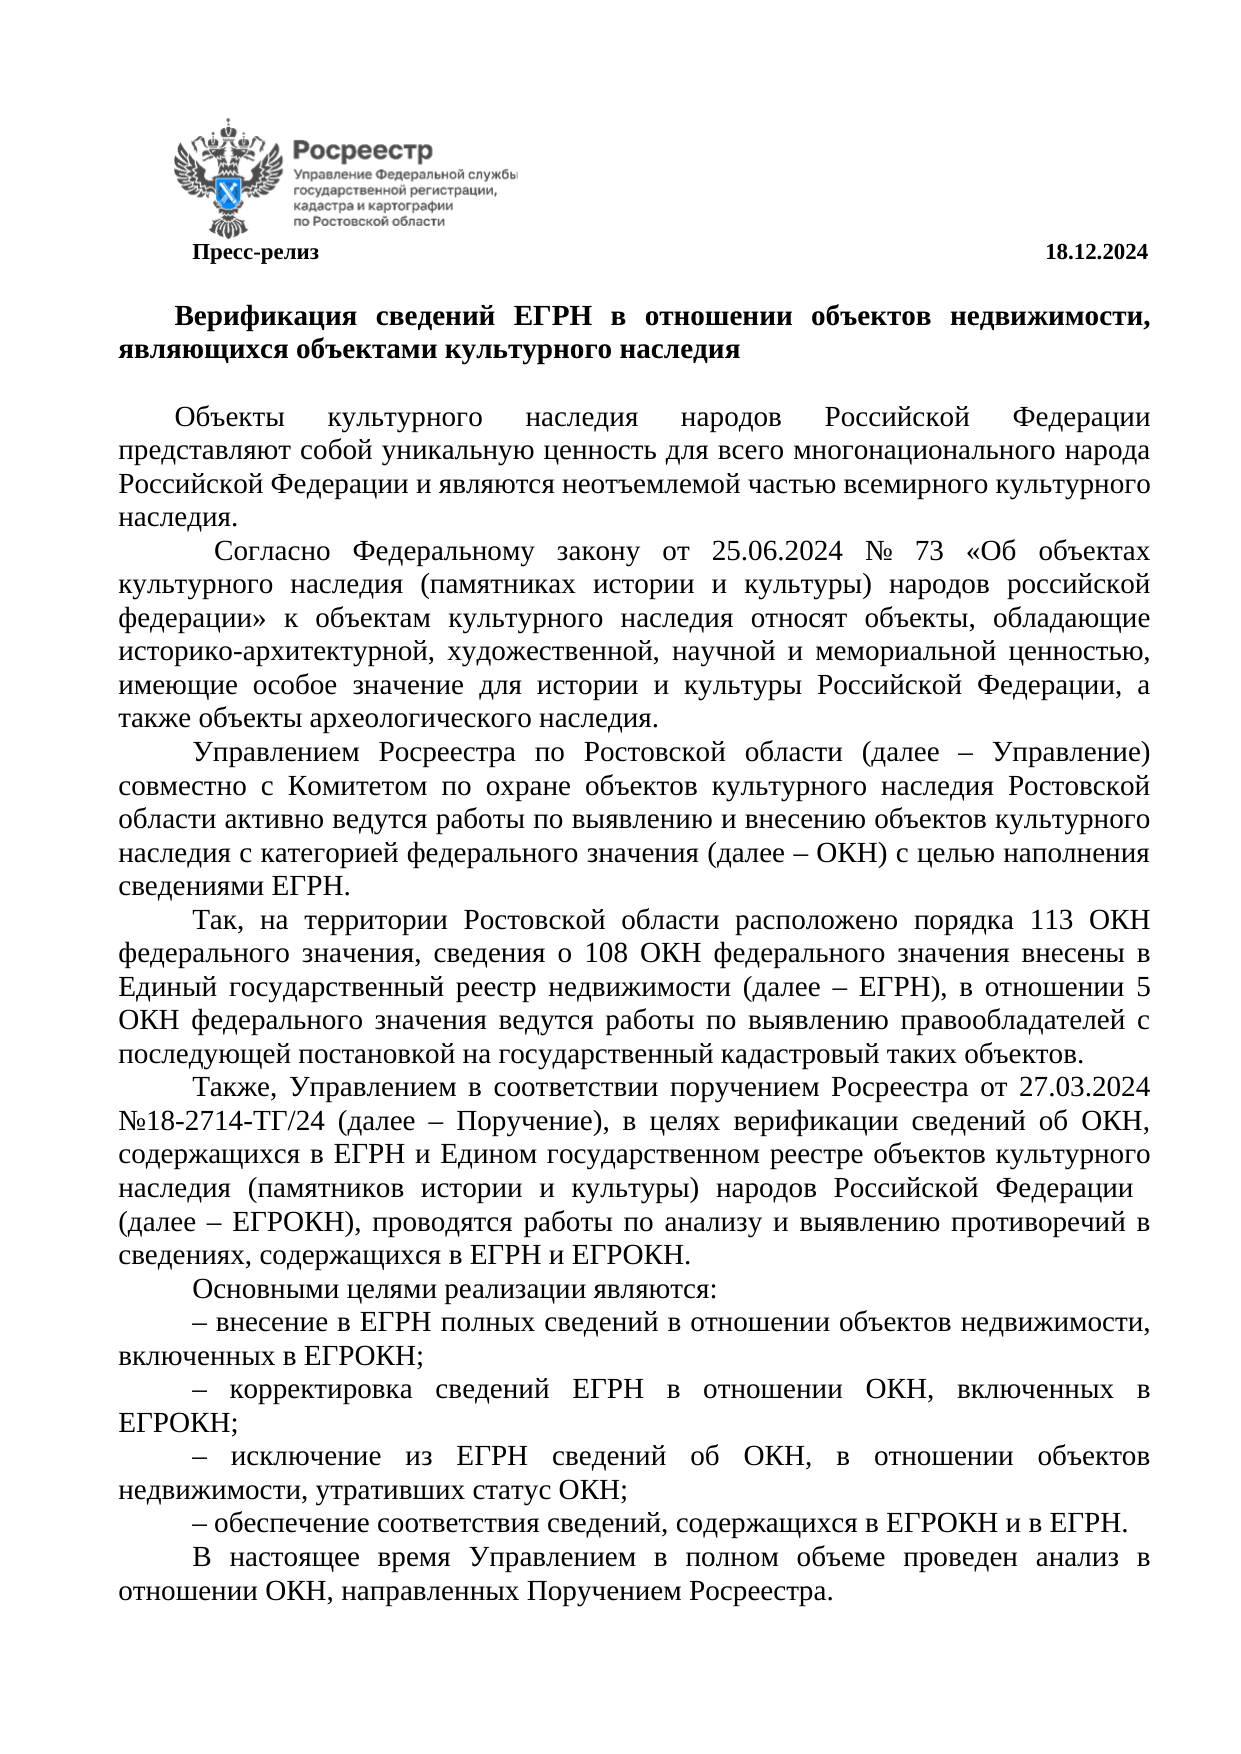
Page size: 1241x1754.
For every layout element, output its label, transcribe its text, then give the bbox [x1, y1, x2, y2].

text Верификация сведений ЕГРН в отношении объектов недвижимости, являющихся объектами культурного наследия [118, 298, 1152, 365]
text Также, Управлением в соответствии поручением Росреестра от 27.03.2024 №18-2714-ТГ/24 (далее – Поручение), в целях верификации сведений об ОКН, содержащихся в ЕГРН и Едином государственном реестре объектов культурного наследия (памятников истории и культуры) народов Российской Федерации (далее – ЕГРОКН), проводятся работы по анализу и выявлению противоречий в сведениях, содержащихся в ЕГРН и ЕГРОКН. [118, 1069, 1152, 1271]
text Управлением Росреестра по Ростовской области (далее – Управление) совместно с Комитетом по охране объектов культурного наследия Ростовской области активно ведутся работы по выявлению и внесению объектов культурного наследия с категорией федерального значения (далее – ОКН) с целью наполнения сведениями ЕГРН. [118, 734, 1152, 902]
text – обеспечение соответствия сведений, содержащихся в ЕГРОКН и в ЕГРН. [118, 1506, 1152, 1539]
text – корректировка сведений ЕГРН в отношении ОКН, включенных в ЕГРОКН; [118, 1371, 1152, 1438]
text В настоящее время Управлением в полном объеме проведен анализ в отношении ОКН, направленных Поручением Росреестра. [118, 1539, 1152, 1606]
text Пресс-релиз 18.12.2024 [118, 238, 1152, 264]
text Объекты культурного наследия народов Российской Федерации представляют собой уникальную ценность для всего многонационального народа Российской Федерации и являются неотъемлемой частью всемирного культурного наследия. [118, 399, 1152, 533]
picture [174, 118, 518, 239]
text Основными целями реализации являются: [118, 1271, 1152, 1304]
text Согласно Федеральному закону от 25.06.2024 № 73 «Об объектах культурного наследия (памятниках истории и культуры) народов российской федерации» к объектам культурного наследия относят объекты, обладающие историко-архитектурной, художественной, научной и мемориальной ценностью, имеющие особое значение для истории и культуры Российской Федерации, а также объекты археологического наследия. [118, 533, 1152, 734]
text Так, на территории Ростовской области расположено порядка 113 ОКН федерального значения, сведения о 108 ОКН федерального значения внесены в Единый государственный реестр недвижимости (далее – ЕГРН), в отношении 5 ОКН федерального значения ведутся работы по выявлению правообладателей с последующей постановкой на государственный кадастровый таких объектов. [118, 902, 1152, 1069]
text – внесение в ЕГРН полных сведений в отношении объектов недвижимости, включенных в ЕГРОКН; [118, 1304, 1152, 1371]
text – исключение из ЕГРН сведений об ОКН, в отношении объектов недвижимости, утративших статус ОКН; [118, 1438, 1152, 1506]
